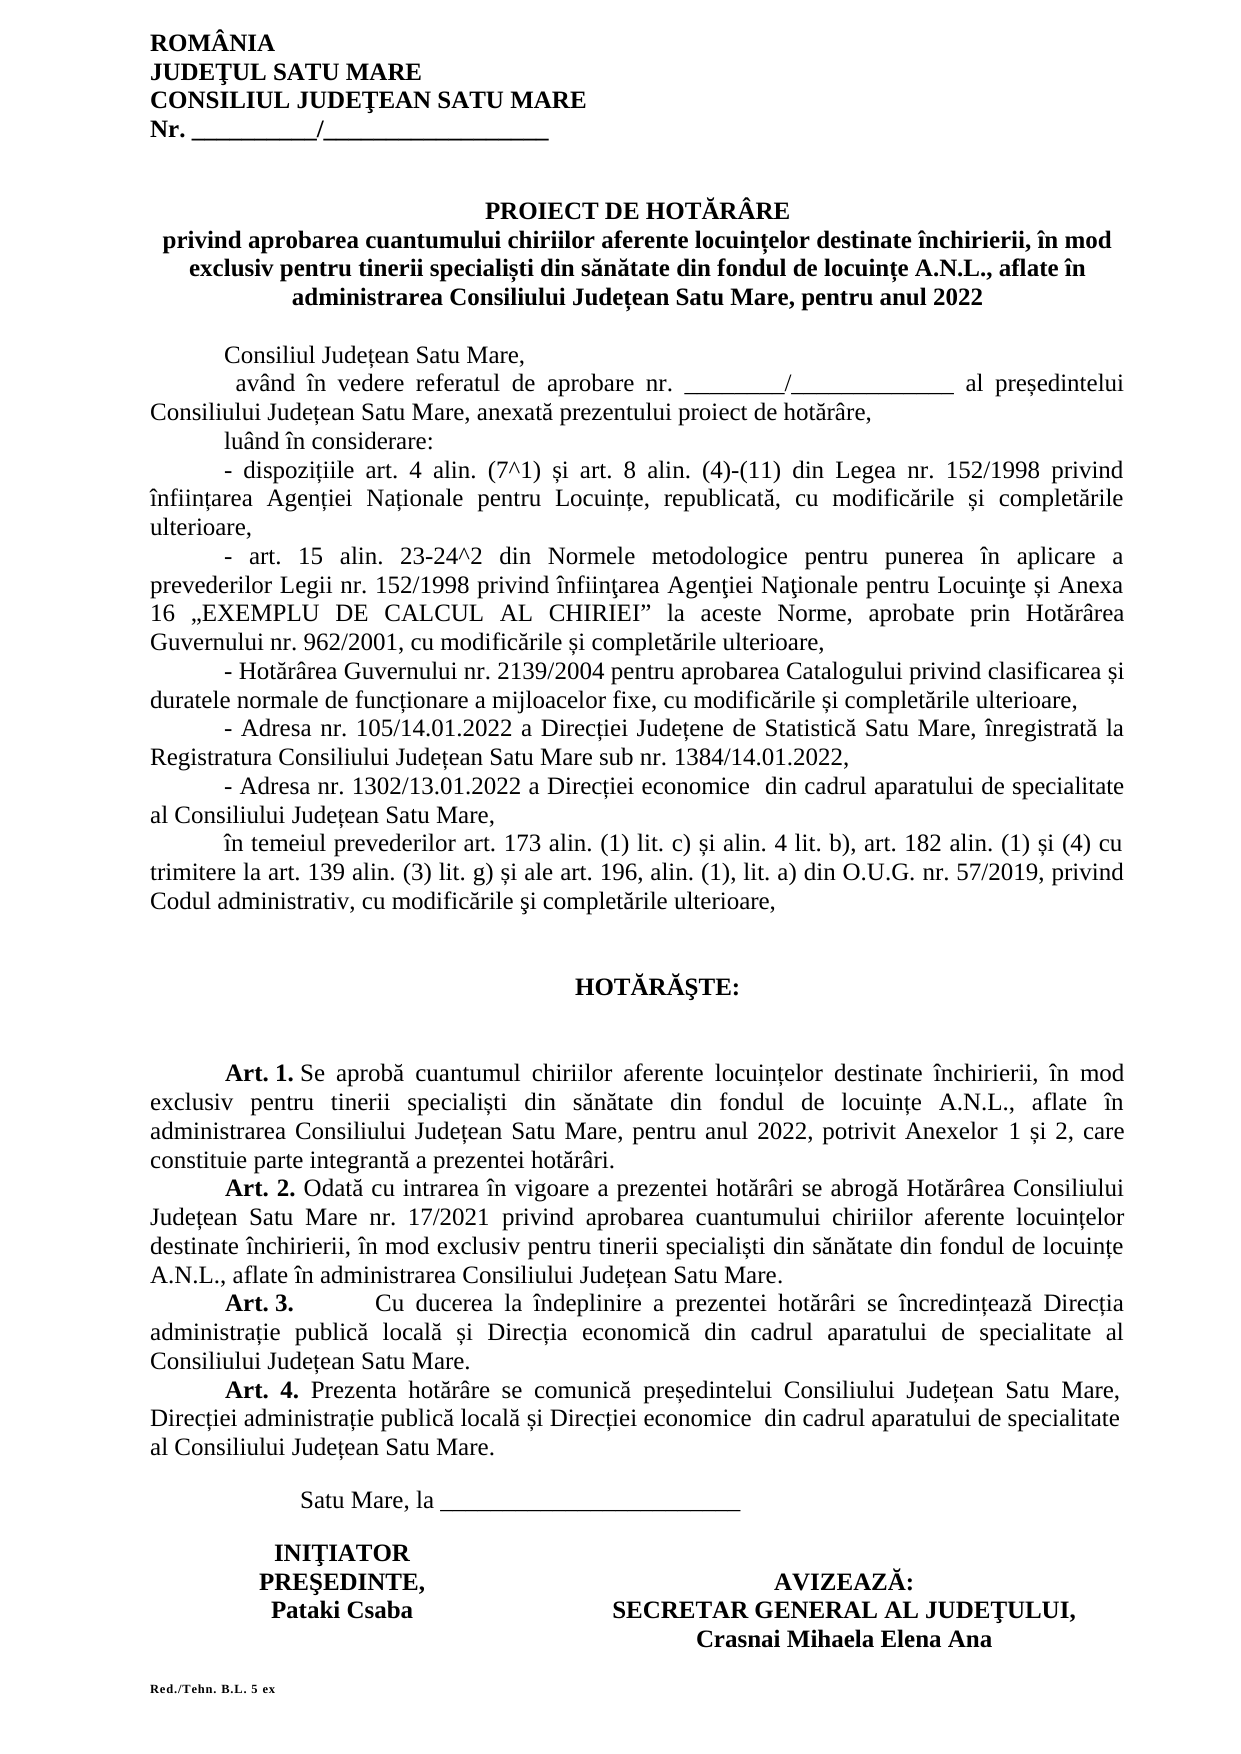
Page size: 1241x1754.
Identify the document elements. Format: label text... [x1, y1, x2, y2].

text INIŢIATOR [150, 1538, 1125, 1567]
text - Hotărârea Guvernului nr. 2139/2004 pentru aprobarea Catalogului privind clasificarea și duratele normale de funcționare a mijloacelor fixe, cu modificările și completările ulterioare, [150, 656, 1125, 713]
text Consiliul Județean Satu Mare, [150, 340, 1125, 368]
text JUDEŢUL SATU MARE [150, 57, 1125, 86]
text Art. 3. Cu ducerea la îndeplinire a prezentei hotărâri se încredințează Direcția administrație publică locală și Direcția economică din cadrul aparatului de specialitate al Consiliului Județean Satu Mare. [150, 1288, 1125, 1375]
text Pataki Csaba SECRETAR GENERAL AL JUDEŢULUI, [150, 1595, 1125, 1624]
text Satu Mare, la ________________________ [225, 1485, 1125, 1514]
text având în vedere referatul de aprobare nr. ________/_____________ al președintelui Consiliului Județean Satu Mare, anexată prezentului proiect de hotărâre, [150, 368, 1125, 426]
text Nr. __________/__________________ [150, 114, 1125, 143]
text Art. 4. Prezenta hotărâre se comunică președintelui Consiliului Județean Satu Mare, Direcției administrație publică locală și Direcției economice din cadrul aparatului de specialitate al Consiliului Județean Satu Mare. [150, 1375, 1121, 1461]
text privind aprobarea cuantumului chiriilor aferente locuințelor destinate închirierii, în mod exclusiv pentru tinerii specialiști din sănătate din fondul de locuințe A.N.L., aflate în administrarea Consiliului Județean Satu Mare, pentru anul 2022 [150, 225, 1125, 311]
text Crasnai Mihaela Elena Ana [150, 1624, 1125, 1653]
text în temeiul prevederilor art. 173 alin. (1) lit. c) și alin. 4 lit. b), art. 182 alin. (1) și (4) cu trimitere la art. 139 alin. (3) lit. g) și ale art. 196, alin. (1), lit. a) din O.U.G. nr. 57/2019, privind Codul administrativ, cu modificările şi completările ulterioare, [150, 828, 1125, 915]
text ROMÂNIA [150, 28, 1125, 57]
text HOTĂRĂŞTE: [150, 972, 1125, 1001]
text PROIECT DE HOTĂRÂRE [150, 196, 1125, 225]
text Red./Tehn. B.L. 5 ex [150, 1682, 1125, 1696]
text CONSILIUL JUDEŢEAN SATU MARE [150, 86, 1125, 114]
text - dispozițiile art. 4 alin. (7^1) și art. 8 alin. (4)-(11) din Legea nr. 152/1998 privind înființarea Agenției Naționale pentru Locuințe, republicată, cu modificările și completările ulterioare, [150, 455, 1125, 541]
text Art. 1. Se aprobă cuantumul chiriilor aferente locuințelor destinate închirierii, în mod exclusiv pentru tinerii specialiști din sănătate din fondul de locuințe A.N.L., aflate în administrarea Consiliului Județean Satu Mare, pentru anul 2022, potrivit Anexelor 1 și 2, care constituie parte integrantă a prezentei hotărâri. [150, 1058, 1125, 1173]
text - art. 15 alin. 23-24^2 din Normele metodologice pentru punerea în aplicare a prevederilor Legii nr. 152/1998 privind înfiinţarea Agenţiei Naţionale pentru Locuinţe și Anexa 16 „EXEMPLU DE CALCUL AL CHIRIEI” la aceste Norme, aprobate prin Hotărârea Guvernului nr. 962/2001, cu modificările și completările ulterioare, [150, 541, 1125, 656]
text Art. 2. Odată cu intrarea în vigoare a prezentei hotărâri se abrogă Hotărârea Consiliului Județean Satu Mare nr. 17/2021 privind aprobarea cuantumului chiriilor aferente locuințelor destinate închirierii, în mod exclusiv pentru tinerii specialiști din sănătate din fondul de locuințe A.N.L., aflate în administrarea Consiliului Județean Satu Mare. [150, 1173, 1125, 1288]
text luând în considerare: [150, 426, 1125, 455]
text - Adresa nr. 1302/13.01.2022 a Direcției economice din cadrul aparatului de specialitate al Consiliului Județean Satu Mare, [150, 771, 1125, 828]
text - Adresa nr. 105/14.01.2022 a Direcției Județene de Statistică Satu Mare, înregistrată la Registratura Consiliului Județean Satu Mare sub nr. 1384/14.01.2022, [150, 713, 1125, 771]
text PREŞEDINTE, AVIZEAZĂ: [150, 1567, 1125, 1595]
